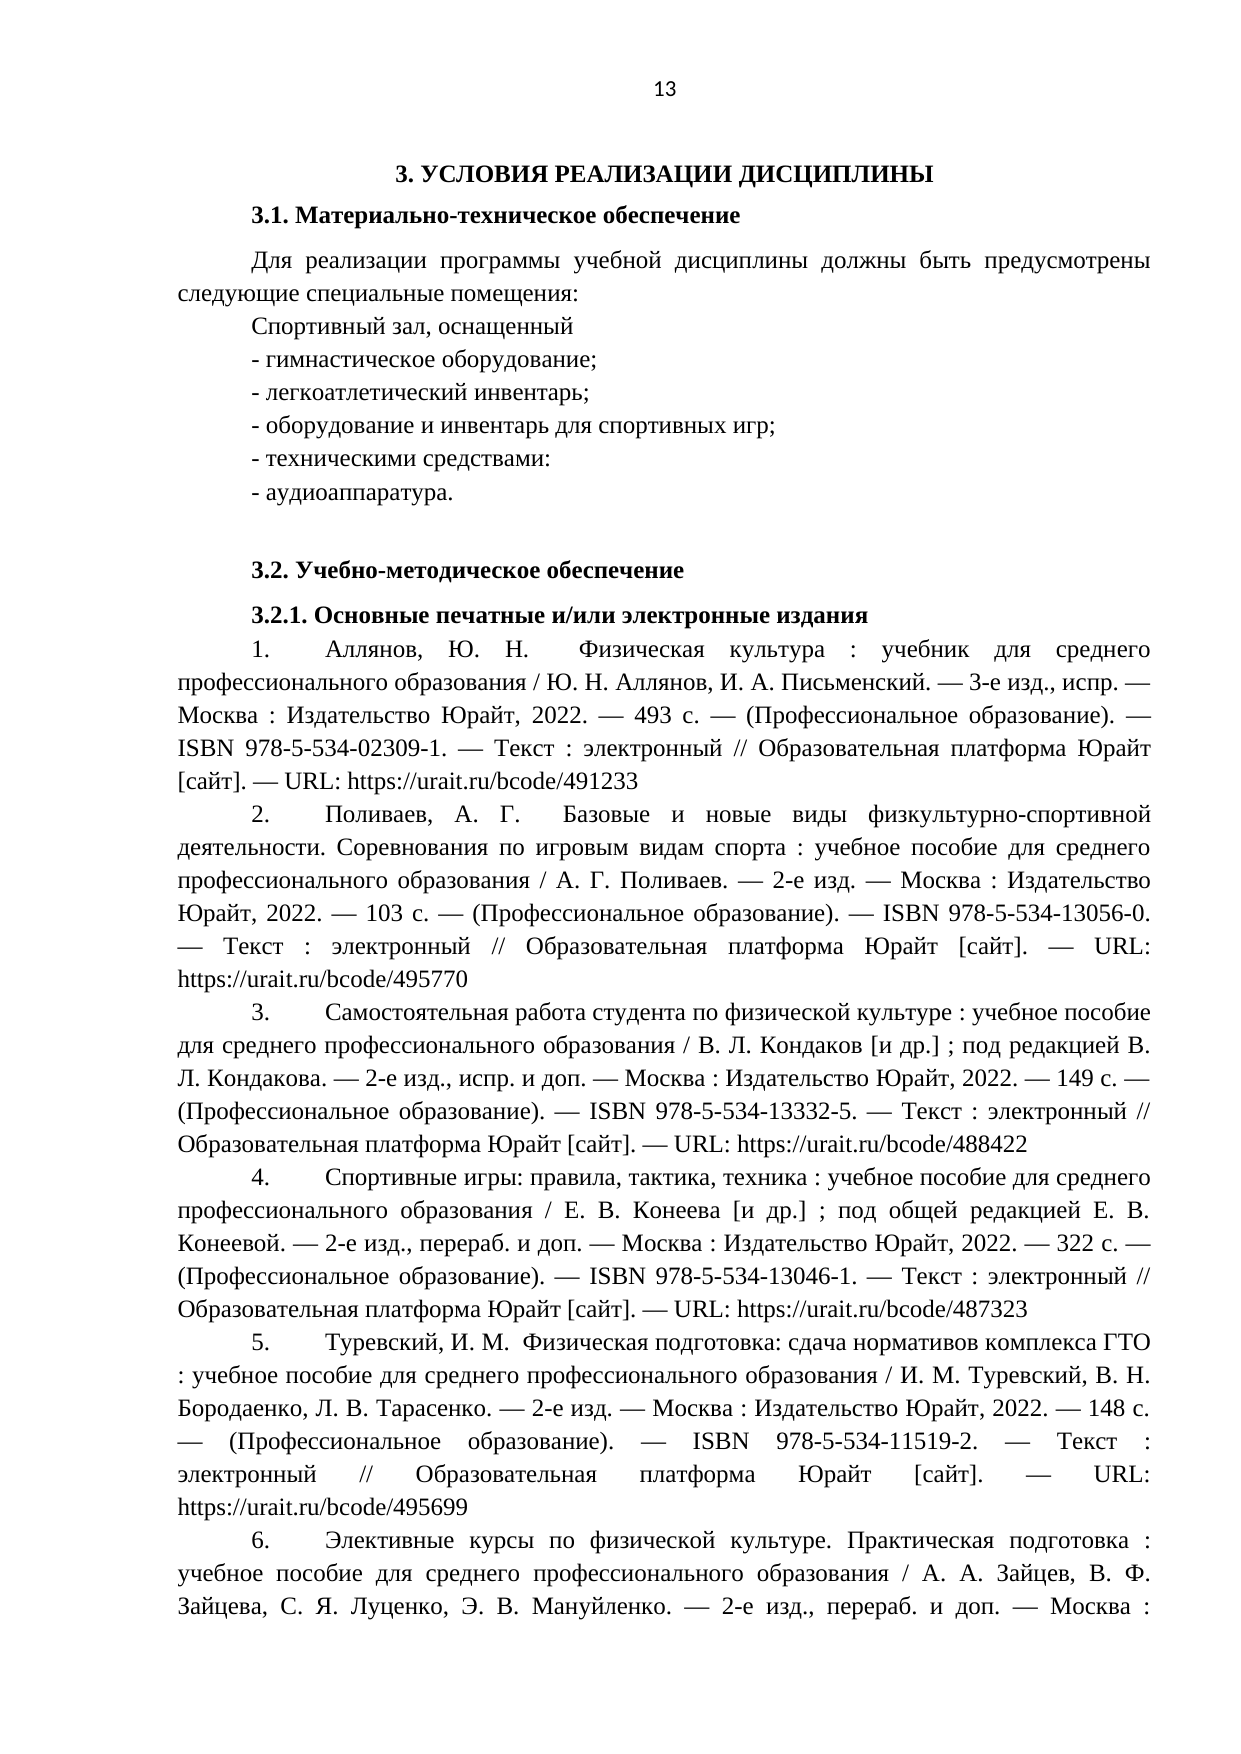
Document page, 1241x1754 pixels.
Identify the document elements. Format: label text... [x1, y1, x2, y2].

text - гимнастическое оборудование; [177, 344, 1152, 373]
text 5. Туревский, И. М. Физическая подготовка: сдача нормативов комплекса ГТО : учебное пособие для среднего профессионального образования / И. М. Туревский, В. Н. Бородаенко, Л. В. Тарасенко. — 2-е изд. — Москва : Издательство Юрайт, 2022. — 148 с. — (Профессиональное образование). — ISBN 978-5-534-11519-2. — Текст : электронный // Образовательная платформа Юрайт [сайт]. — URL: https://urait.ru/bcode/495699 [177, 1327, 1152, 1521]
text 3.2. Учебно-методическое обеспечение [177, 555, 1152, 584]
text 3. Условия реализации ДИСЦИПЛИНЫ [177, 159, 1152, 187]
text Спортивный зал, оснащенный [177, 311, 1152, 340]
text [177, 1525, 1152, 1620]
text - техническими средствами: [177, 443, 1152, 472]
text 4. Спортивные игры: правила, тактика, техника : учебное пособие для среднего профессионального образования / Е. В. Конеева [и др.] ; под общей редакцией Е. В. Конеевой. — 2-е изд., перераб. и доп. — Москва : Издательство Юрайт, 2022. — 322 с. — (Профессиональное образование). — ISBN 978-5-534-13046-1. — Текст : электронный // Образовательная платформа Юрайт [сайт]. — URL: https://urait.ru/bcode/487323 [177, 1162, 1152, 1323]
text - легкоатлетический инвентарь; [177, 377, 1152, 406]
text Для реализации программы учебной дисциплины должны быть предусмотрены следующие специальные помещения: [177, 245, 1152, 307]
text 2. Поливаев, А. Г. Базовые и новые виды физкультурно-спортивной деятельности. Соревнования по игровым видам спорта : учебное пособие для среднего профессионального образования / А. Г. Поливаев. — 2-е изд. — Москва : Издательство Юрайт, 2022. — 103 с. — (Профессиональное образование). — ISBN 978-5-534-13056-0. — Текст : электронный // Образовательная платформа Юрайт [сайт]. — URL: https://urait.ru/bcode/495770 [177, 799, 1152, 993]
text - аудиоаппаратура. [177, 477, 1152, 505]
text 1. Аллянов, Ю. Н. Физическая культура : учебник для среднего профессионального образования / Ю. Н. Аллянов, И. А. Письменский. — 3-е изд., испр. — Москва : Издательство Юрайт, 2022. — 493 с. — (Профессиональное образование). — ISBN 978-5-534-02309-1. — Текст : электронный // Образовательная платформа Юрайт [сайт]. — URL: https://urait.ru/bcode/491233 [177, 634, 1152, 794]
text 3. Самостоятельная работа студента по физической культуре : учебное пособие для среднего профессионального образования / В. Л. Кондаков [и др.] ; под редакцией В. Л. Кондакова. — 2-е изд., испр. и доп. — Москва : Издательство Юрайт, 2022. — 149 с. — (Профессиональное образование). — ISBN 978-5-534-13332-5. — Текст : электронный // Образовательная платформа Юрайт [сайт]. — URL: https://urait.ru/bcode/488422 [177, 997, 1152, 1158]
text 3.1. Материально-техническое обеспечение [177, 200, 1152, 229]
text 3.2.1. Основные печатные и/или электронные издания [177, 601, 1152, 629]
text - оборудование и инвентарь для спортивных игр; [177, 411, 1152, 439]
